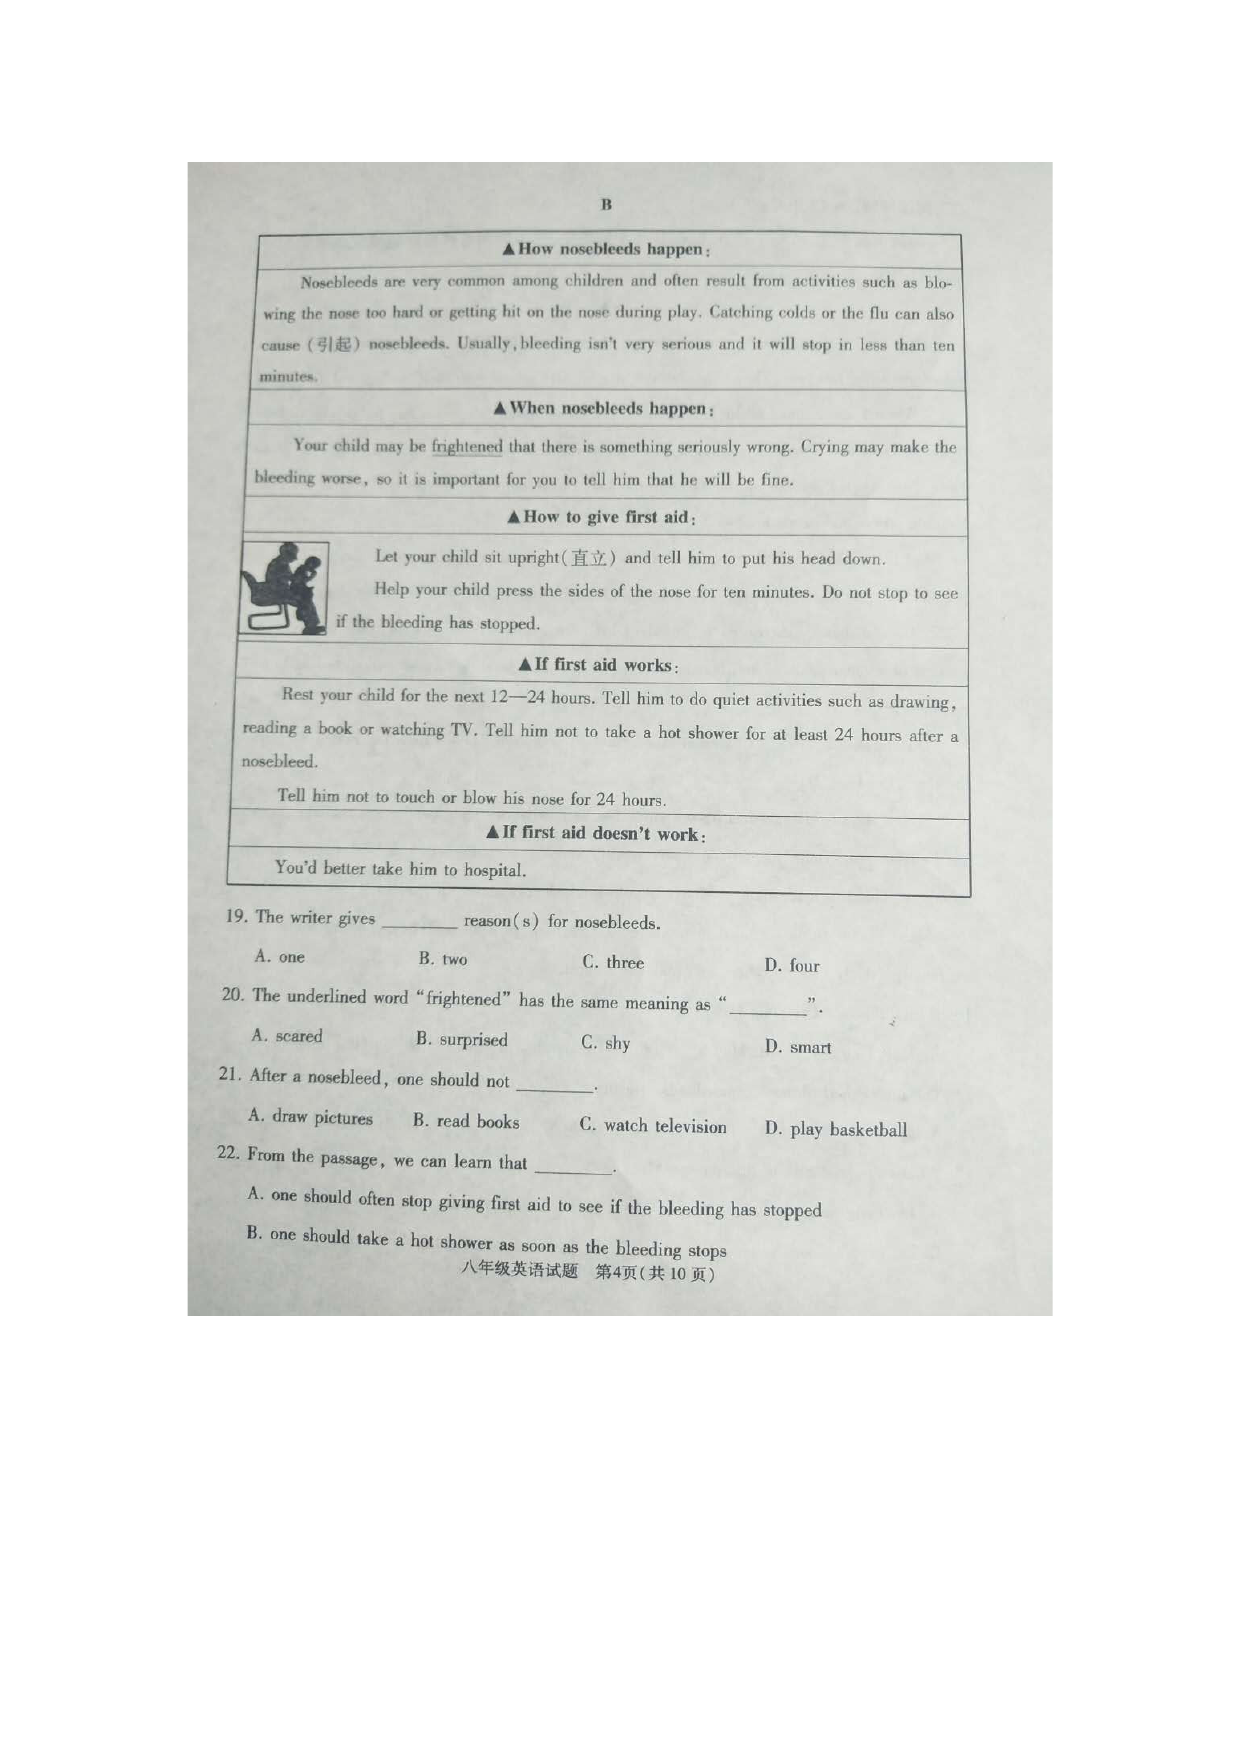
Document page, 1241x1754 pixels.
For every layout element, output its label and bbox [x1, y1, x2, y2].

picture [187, 162, 1053, 1316]
